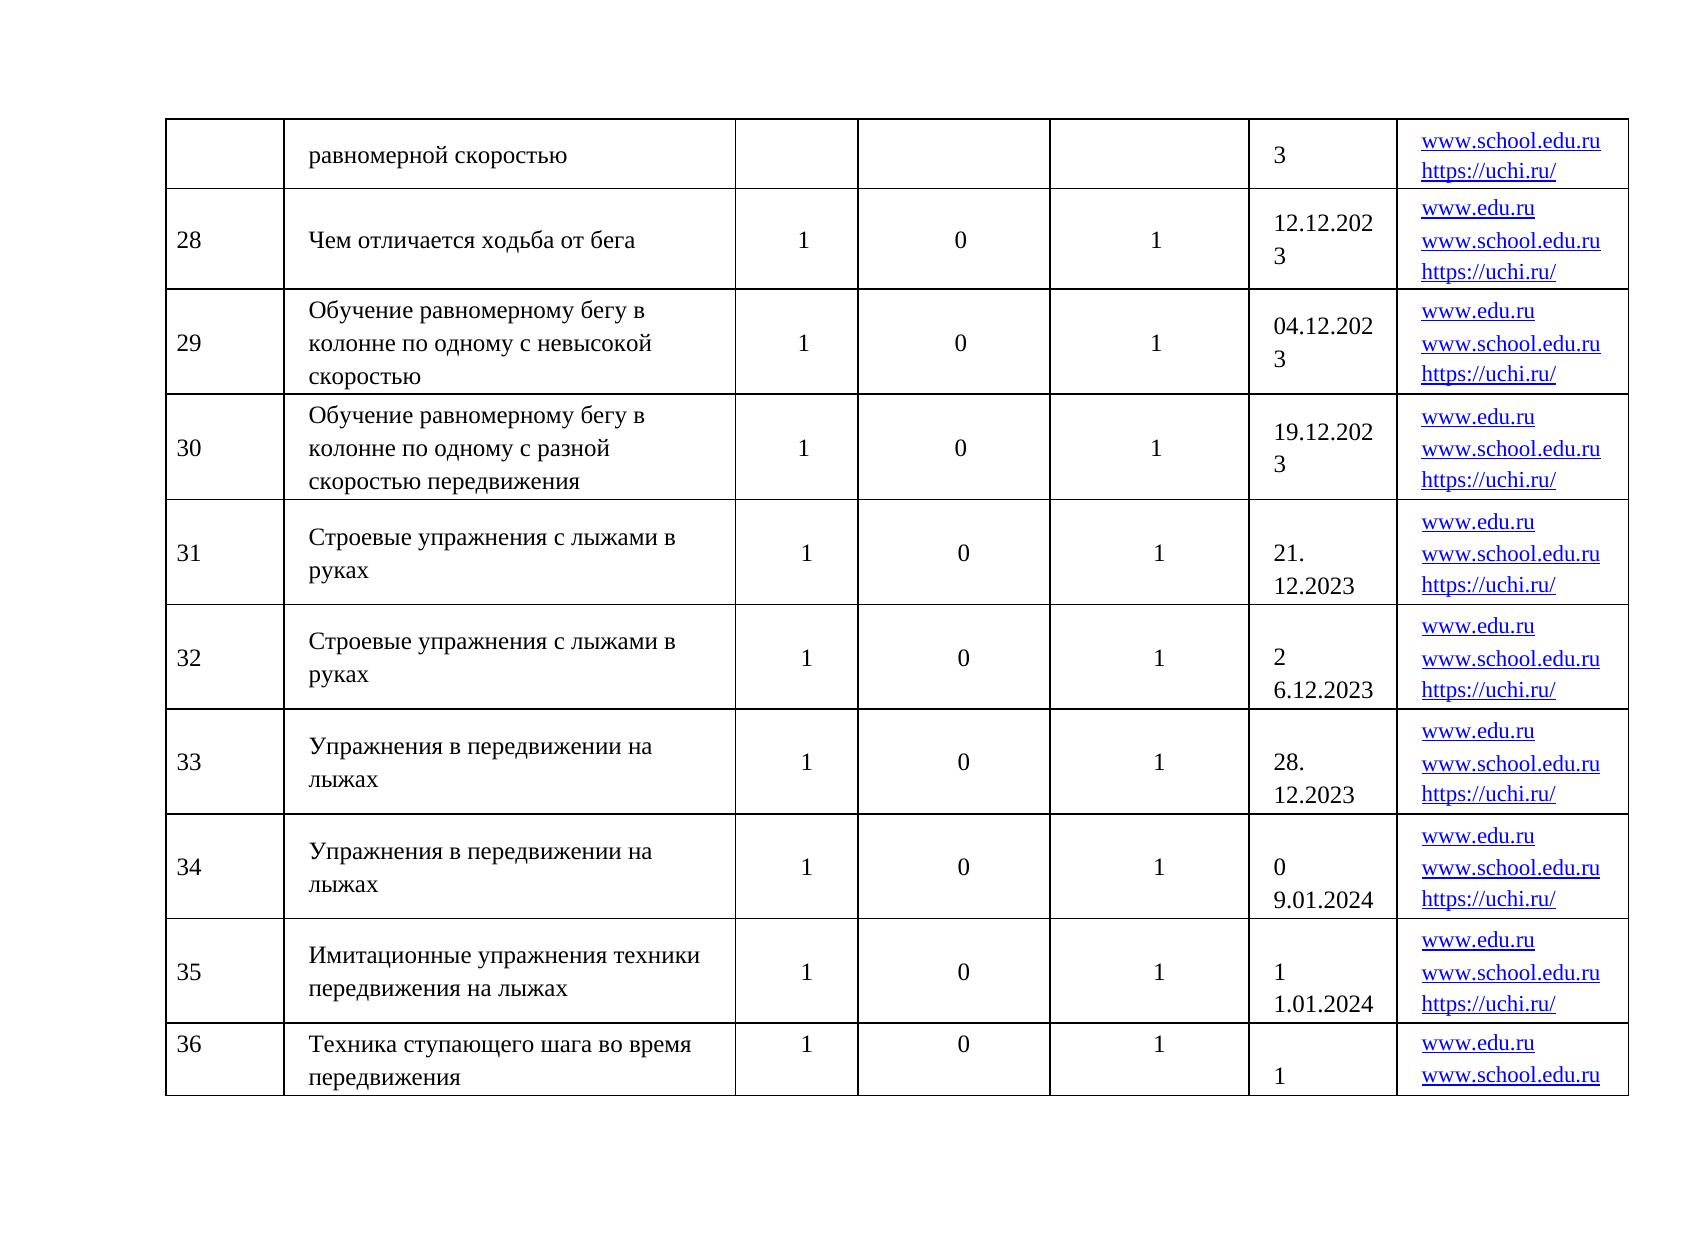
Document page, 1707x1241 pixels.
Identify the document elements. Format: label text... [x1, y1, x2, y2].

table_cell www.edu.ru www.school.edu.ru https://uchi.ru/ [1398, 395, 1628, 499]
table_cell 30 [167, 395, 283, 499]
table_cell 1 [736, 1024, 857, 1094]
table_cell 1 [1051, 919, 1248, 1022]
table_cell 33 [167, 710, 283, 813]
table_cell 1 [1051, 395, 1248, 499]
table_cell 0 [859, 710, 1049, 813]
table_cell 12.12.2023 [1250, 189, 1396, 288]
table_cell www.edu.ru www.school.edu.ru https://uchi.ru/ [1398, 290, 1628, 393]
table_cell 1 [736, 605, 857, 708]
table_cell 27 [167, 120, 283, 188]
table_cell 1 [736, 189, 857, 288]
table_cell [1398, 919, 1628, 1022]
table_cell 28 [167, 189, 283, 288]
table_cell 1 [1051, 500, 1248, 603]
table_cell 19.12.2023 [1250, 395, 1396, 499]
table_cell 36 [167, 1024, 283, 1094]
table_cell www.edu.ru www.school.edu.ru https://uchi.ru/ [1398, 710, 1628, 813]
table_cell 0 [859, 500, 1049, 603]
table_cell 1 [1051, 710, 1248, 813]
table_cell 1 [736, 500, 857, 603]
table_cell 31 [167, 500, 283, 603]
table_cell 1 [736, 710, 857, 813]
table_cell 35 [167, 919, 283, 1022]
table_cell 16.01.2024 [1250, 1024, 1396, 1094]
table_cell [285, 1024, 735, 1094]
table_cell 1 [1051, 605, 1248, 708]
table_cell 0 [859, 919, 1049, 1022]
table_cell www.edu.ru www.school.edu.ru https://uchi.ru/ [1398, 500, 1628, 603]
table_cell Имитационные упражнения техники передвижения на лыжах [285, 919, 735, 1022]
table_cell 1 [736, 290, 857, 393]
table_cell 0 [859, 290, 1049, 393]
table_cell 1 [736, 395, 857, 499]
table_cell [1398, 120, 1628, 188]
table_cell 28.12.2023 [1250, 710, 1396, 813]
table_cell 1 [1051, 120, 1248, 188]
table_cell Обучение равномерному бегу в колонне по одному с разной скоростью передвижения [285, 395, 735, 499]
table_cell 26.12.2023 [1250, 605, 1396, 708]
table_cell Чем отличается ходьба от бега [285, 189, 735, 288]
table_cell Упражнения в передвижении на лыжах [285, 710, 735, 813]
table_cell www.edu.ru www.school.edu.ru https://uchi.ru/ [1398, 815, 1628, 917]
table_cell 07.12.2023 [1250, 120, 1396, 188]
table_cell 0 [859, 189, 1049, 288]
table_cell 0 [859, 605, 1049, 708]
table_cell 1 [1051, 290, 1248, 393]
table_cell 0 [859, 395, 1049, 499]
table_cell 11.01.2024 [1250, 919, 1396, 1022]
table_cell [1398, 189, 1628, 288]
table_cell 04.12.2023 [1250, 290, 1396, 393]
table_cell 1 [736, 120, 857, 188]
table_cell 1 [736, 815, 857, 917]
table_cell 1 [736, 919, 857, 1022]
table_cell 1 [1051, 1024, 1248, 1094]
table_cell 0 [859, 815, 1049, 917]
table_cell 0 [859, 120, 1049, 188]
table_cell Упражнения в передвижении на лыжах [285, 815, 735, 917]
table_cell 1 [1051, 189, 1248, 288]
table_cell 34 [167, 815, 283, 917]
table_cell 1 [1051, 815, 1248, 917]
table_cell 21.12.2023 [1250, 500, 1396, 603]
table_cell 09.01.2024 [1250, 815, 1396, 917]
table_cell 0 [859, 1024, 1049, 1094]
table_cell 32 [167, 605, 283, 708]
table_cell 29 [167, 290, 283, 393]
table_cell www.edu.ru www.school.edu.ru https://uchi.ru/ [1398, 605, 1628, 708]
table_cell Обучение равномерному бегу в колонне по одному с невысокой скоростью [285, 290, 735, 393]
table_cell Строевые упражнения с лыжами в руках [285, 500, 735, 603]
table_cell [1398, 1024, 1628, 1094]
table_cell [285, 120, 735, 188]
table_cell Строевые упражнения с лыжами в руках [285, 605, 735, 708]
